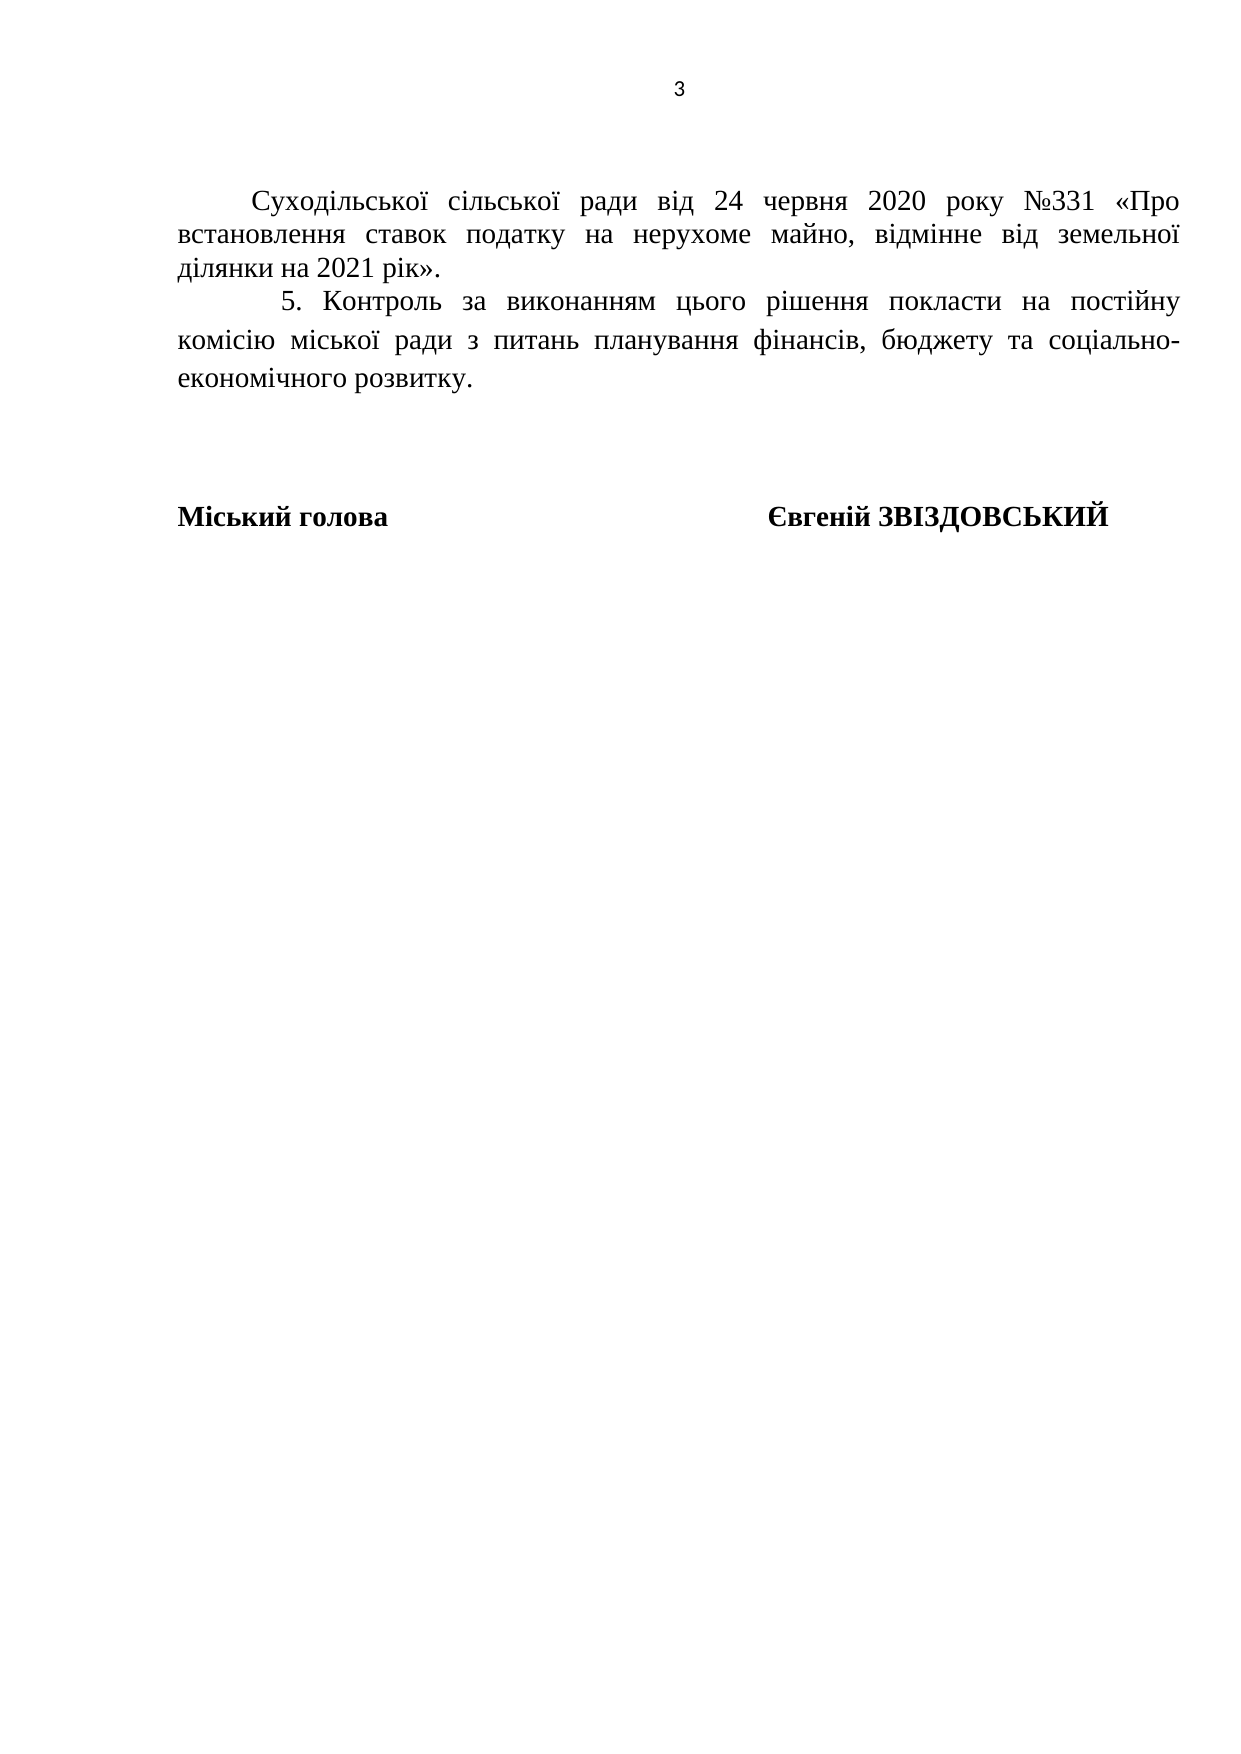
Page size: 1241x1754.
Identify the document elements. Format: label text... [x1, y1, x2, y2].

text Суходільської сільської ради від 24 червня 2020 року №331 «Про встановлення ставок податку на нерухоме майно, відмінне від земельної ділянки на 2021 рік». [177, 183, 1181, 283]
text 5. Контроль за виконанням цього рішення покласти на постійну комісію міської ради з питань планування фінансів, бюджету та соціально-економічного розвитку. [177, 283, 1181, 322]
text 5. Контроль за виконанням цього рішення покласти на постійну комісію міської ради з питань планування фінансів, бюджету та соціально-економічного розвитку. [177, 355, 1181, 394]
text Міський голова Євгеній ЗВІЗДОВСЬКИЙ [177, 503, 1181, 533]
